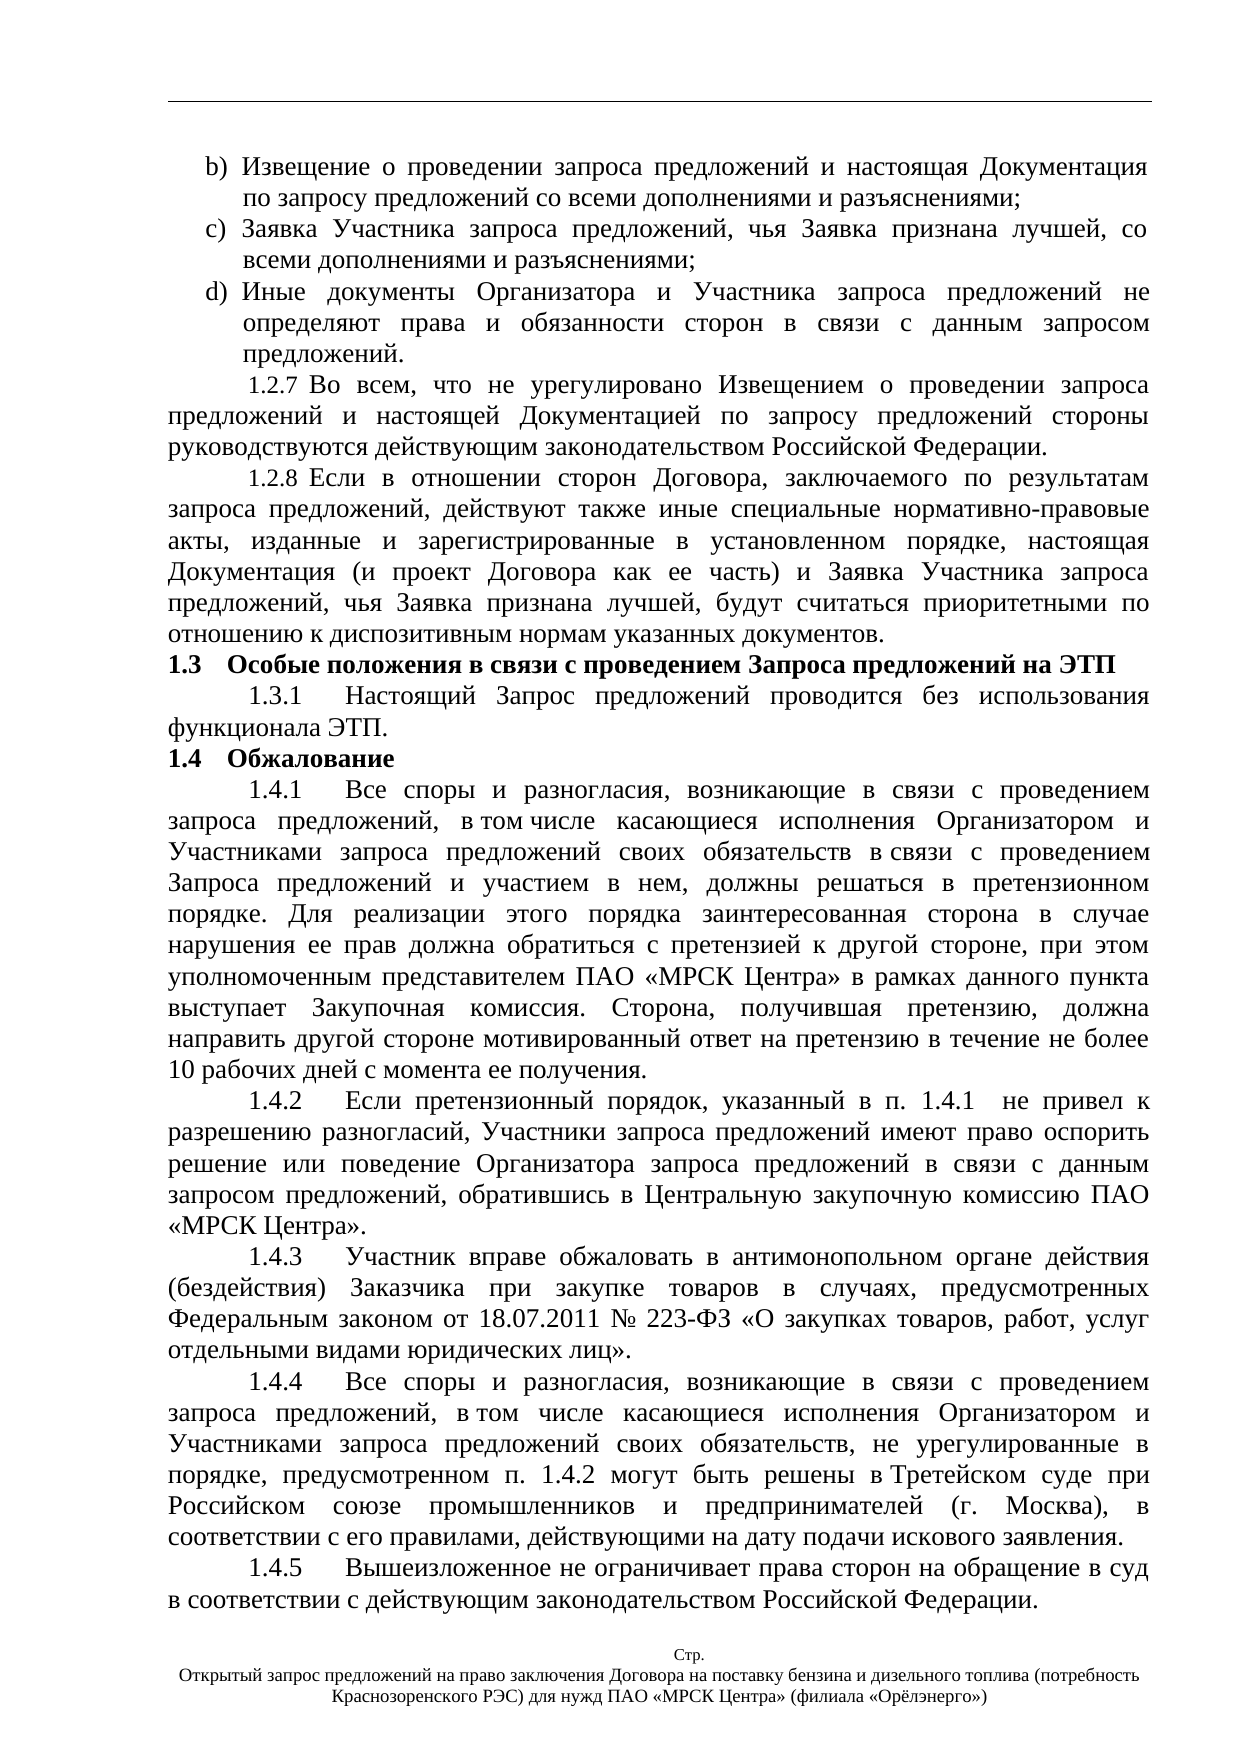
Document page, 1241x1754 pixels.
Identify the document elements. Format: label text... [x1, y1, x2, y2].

list Вышеизложенное не ограничивает права сторон на обращение в суд в соответствии с действующим законодательством Российской Федерации. [168, 1552, 1150, 1614]
list Все споры и разногласия, возникающие в связи с проведением запроса предложений, в том числе касающиеся исполнения Организатором и Участниками запроса предложений своих обязательств в связи с проведением Запроса предложений и участием в нем, должны решаться в претензионном порядке. Для реализации этого порядка заинтересованная сторона в случае нарушения ее прав должна обратиться с претензией к другой стороне, при этом уполномоченным представителем ПАО «МРСК Центра» в рамках данного пункта выступает Закупочная комиссия. Сторона, получившая претензию, должна направить другой стороне мотивированный ответ на претензию в течение не более 10 рабочих дней с момента ее получения. [168, 773, 1150, 1084]
list Все споры и разногласия, возникающие в связи с проведением запроса предложений, в том числе касающиеся исполнения Организатором и Участниками запроса предложений своих обязательств, не урегулированные в порядке, предусмотренном п. 1.4.2 могут быть решены в Третейском суде при Российском союзе промышленников и предпринимателей (г. Москва), в соответствии с его правилами, действующими на дату подачи искового заявления. [168, 1365, 1150, 1552]
list Участник вправе обжаловать в антимонопольном органе действия (бездействия) Заказчика при закупке товаров в случаях, предусмотренных Федеральным законом от 18.07.2011 № 223-ФЗ «О закупках товаров, работ, услуг отдельными видами юридических лиц». [168, 1240, 1150, 1365]
list Заявка Участника запроса предложений, чья Заявка признана лучшей, со всеми дополнениями и разъяснениями; [205, 212, 1148, 274]
list Извещение о проведении запроса предложений и настоящая Документация по запросу предложений со всеми дополнениями и разъяснениями; [205, 150, 1148, 212]
list Во всем, что не урегулировано Извещением о проведении запроса предложений и настоящей Документацией по запросу предложений стороны руководствуются действующим законодательством Российской Федерации. [168, 368, 1150, 461]
subtitle Особые положения в связи с проведением Запроса предложений на ЭТП [168, 648, 1152, 679]
list Иные документы Организатора и Участника запроса предложений не определяют права и обязанности сторон в связи с данным запросом предложений. [205, 274, 1152, 368]
list Если претензионный порядок, указанный в п. 1.4.1 не привел к разрешению разногласий, Участники запроса предложений имеют право оспорить решение или поведение Организатора запроса предложений в связи с данным запросом предложений, обратившись в Центральную закупочную комиссию ПАО «МРСК Центра». [168, 1084, 1150, 1240]
list Настоящий Запрос предложений проводится без использования функционала ЭТП. [168, 679, 1150, 742]
list Если в отношении сторон Договора, заключаемого по результатам запроса предложений, действуют также иные специальные нормативно-правовые акты, изданные и зарегистрированные в установленном порядке, настоящая Документация (и проект Договора как ее часть) и Заявка Участника запроса предложений, чья Заявка признана лучшей, будут считаться приоритетными по отношению к диспозитивным нормам указанных документов. [168, 461, 1150, 648]
subtitle Обжалование [168, 742, 1152, 773]
